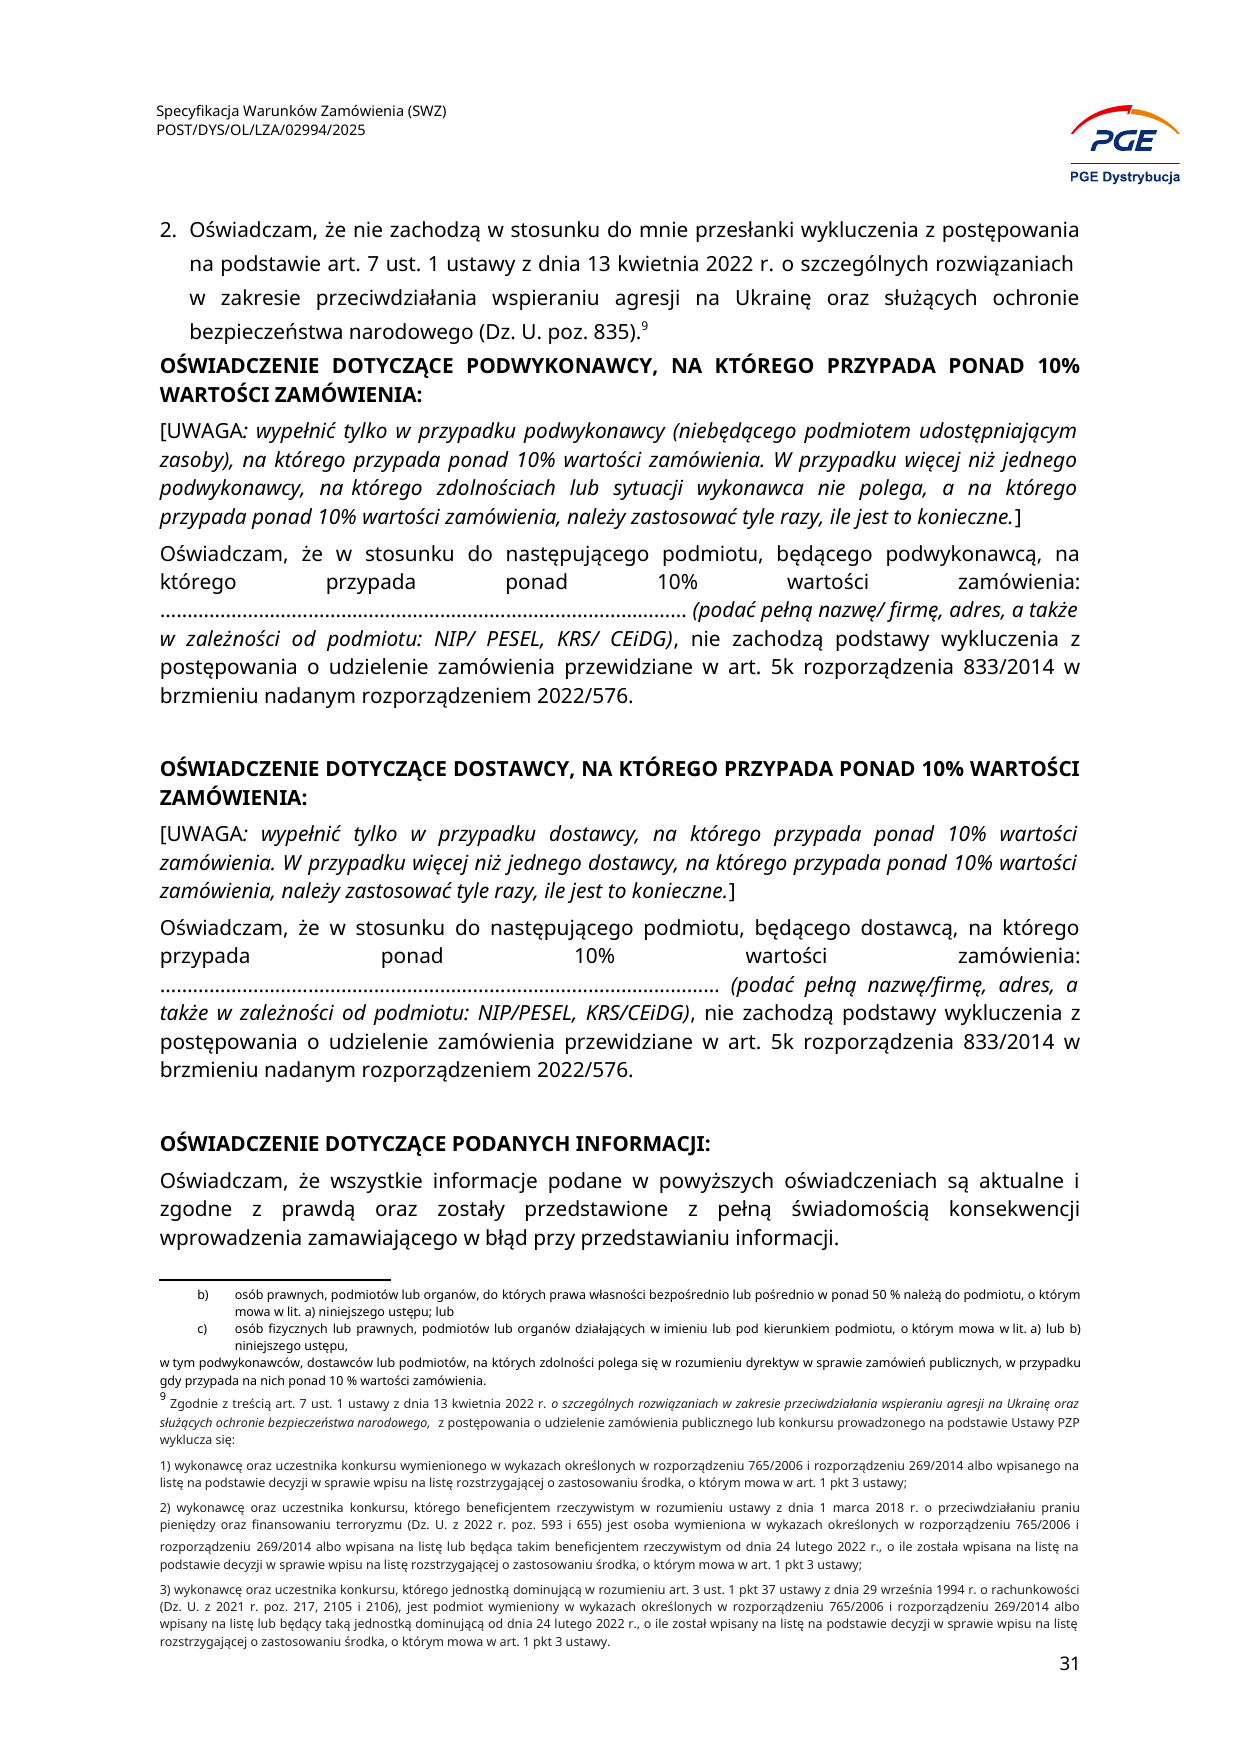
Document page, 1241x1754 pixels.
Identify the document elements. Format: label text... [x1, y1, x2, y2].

text OŚWIADCZENIE DOTYCZĄCE DOSTAWCY, NA KTÓREGO PRZYPADA PONAD 10% WARTOŚCI ZAMÓWIENIA: [159, 754, 1081, 811]
text [UWAGA: wypełnić tylko w przypadku podwykonawcy (niebędącego podmiotem udostępniającym zasoby), na którego przypada ponad 10% wartości zamówienia. W przypadku więcej niż jednego podwykonawcy, na którego zdolnościach lub sytuacji wykonawca nie polega, a na którego przypada ponad 10% wartości zamówienia, należy zastosować tyle razy, ile jest to konieczne.] [159, 417, 1081, 530]
text Oświadczam, że wszystkie informacje podane w powyższych oświadczeniach są aktualne i zgodne z prawdą oraz zostały przedstawione z pełną świadomością konsekwencji wprowadzenia zamawiającego w błąd przy przedstawianiu informacji. [159, 1166, 1081, 1251]
text OŚWIADCZENIE DOTYCZĄCE PODANYCH INFORMACJI: [159, 1129, 1081, 1157]
text OŚWIADCZENIE DOTYCZĄCE PODWYKONAWCY, NA KTÓREGO PRZYPADA PONAD 10% WARTOŚCI ZAMÓWIENIA: [159, 351, 1081, 408]
text Oświadczam, że w stosunku do następującego podmiotu, będącego podwykonawcą, na którego przypada ponad 10% wartości zamówienia: …………………………………………………………………………………… (podać pełną nazwę/ firmę, adres, a także w zależności od podmiotu: NIP/ PESEL, KRS/ CEiDG), nie zachodzą podstawy wykluczenia z postępowania o udzielenie zamówienia przewidziane w art. 5k rozporządzenia 833/2014 w brzmieniu nadanym rozporządzeniem 2022/576. [159, 539, 1081, 709]
text [UWAGA: wypełnić tylko w przypadku dostawcy, na którego przypada ponad 10% wartości zamówienia. W przypadku więcej niż jednego dostawcy, na którego przypada ponad 10% wartości zamówienia, należy zastosować tyle razy, ile jest to konieczne.] [159, 819, 1081, 905]
list Oświadczam, że nie zachodzą w stosunku do mnie przesłanki wykluczenia z postępowania na podstawie art. 7 ust. 1 ustawy z dnia 13 kwietnia 2022 r. o szczególnych rozwiązaniach w zakresie przeciwdziałania wspieraniu agresji na Ukrainę oraz służących ochronie bezpieczeństwa narodowego (Dz. U. poz. 835). [159, 215, 1081, 346]
text Oświadczam, że w stosunku do następującego podmiotu, będącego dostawcą, na którego przypada ponad 10% wartości zamówienia: ………………………………………………………………………………………… (podać pełną nazwę/firmę, adres, a także w zależności od podmiotu: NIP/PESEL, KRS/CEiDG), nie zachodzą podstawy wykluczenia z postępowania o udzielenie zamówienia przewidziane w art. 5k rozporządzenia 833/2014 w brzmieniu nadanym rozporządzeniem 2022/576. [159, 913, 1081, 1084]
